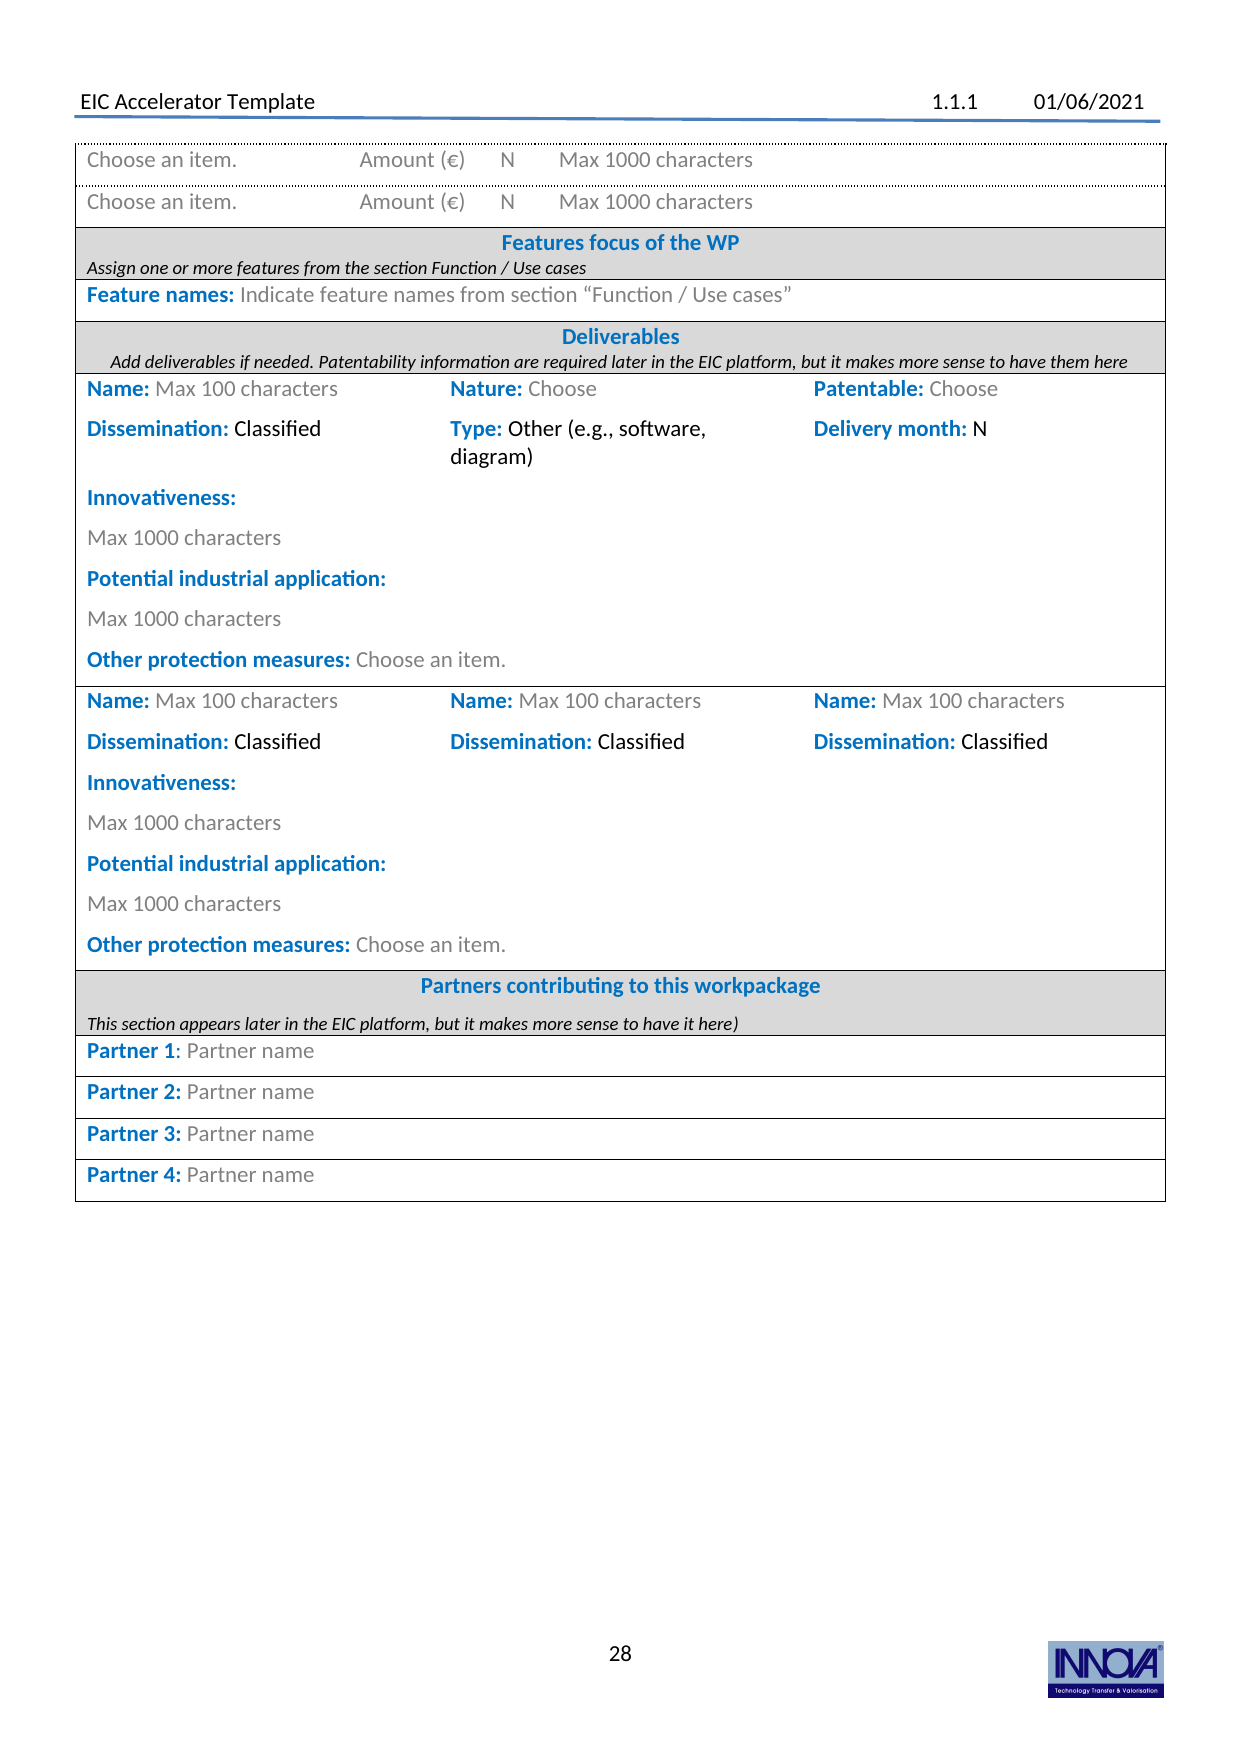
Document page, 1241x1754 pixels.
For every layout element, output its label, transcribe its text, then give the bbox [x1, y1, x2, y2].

picture [1048, 1641, 1164, 1698]
table_cell Patentable: [803, 374, 1165, 414]
table_cell Features focus of the WP Assign one or more features from the section Function / Use cases [76, 228, 1165, 279]
table_cell Deliverables Add deliverables if needed. Patentability information are required later in the EIC platform, but it makes more sense to have them here [76, 322, 1165, 373]
table_cell Partner 1: [76, 1036, 1165, 1076]
table_cell Feature names: [76, 280, 1165, 321]
table_cell Partner 3: [76, 1119, 1165, 1159]
table_cell [76, 185, 348, 227]
table_cell Partner 4: [76, 1160, 1165, 1201]
table_cell Dissemination: [439, 727, 802, 768]
table_cell Type: [439, 414, 802, 483]
table_cell [489, 185, 547, 227]
table_cell Dissemination: [803, 727, 1165, 768]
table_cell [348, 185, 489, 227]
table_cell Potential industrial application: [76, 849, 1165, 930]
table_cell [76, 143, 348, 185]
table_cell Name: [76, 687, 439, 727]
table_cell Other protection measures: [76, 645, 1165, 686]
table_cell [547, 185, 1165, 227]
table_cell Name: [439, 687, 802, 727]
table_cell Name: [76, 374, 439, 414]
table_cell Dissemination: [76, 727, 439, 768]
table_cell Name: [803, 687, 1165, 727]
table_cell [547, 143, 1165, 185]
table_cell Partners contributing to this workpackage This section appears later in the EIC platform, but it makes more sense to have it here) [76, 971, 1165, 1035]
table_cell [489, 143, 547, 185]
table_cell Innovativeness: [76, 768, 1165, 849]
table_cell [348, 143, 489, 185]
table_cell Potential industrial application: [76, 564, 1165, 645]
table_cell Nature: [439, 374, 802, 414]
table_cell Other protection measures: [76, 930, 1165, 970]
table_cell Dissemination: [76, 414, 439, 483]
table_cell Innovativeness: [76, 483, 1165, 564]
table_cell Delivery month: [803, 414, 1165, 483]
table_cell Partner 2: [76, 1077, 1165, 1118]
